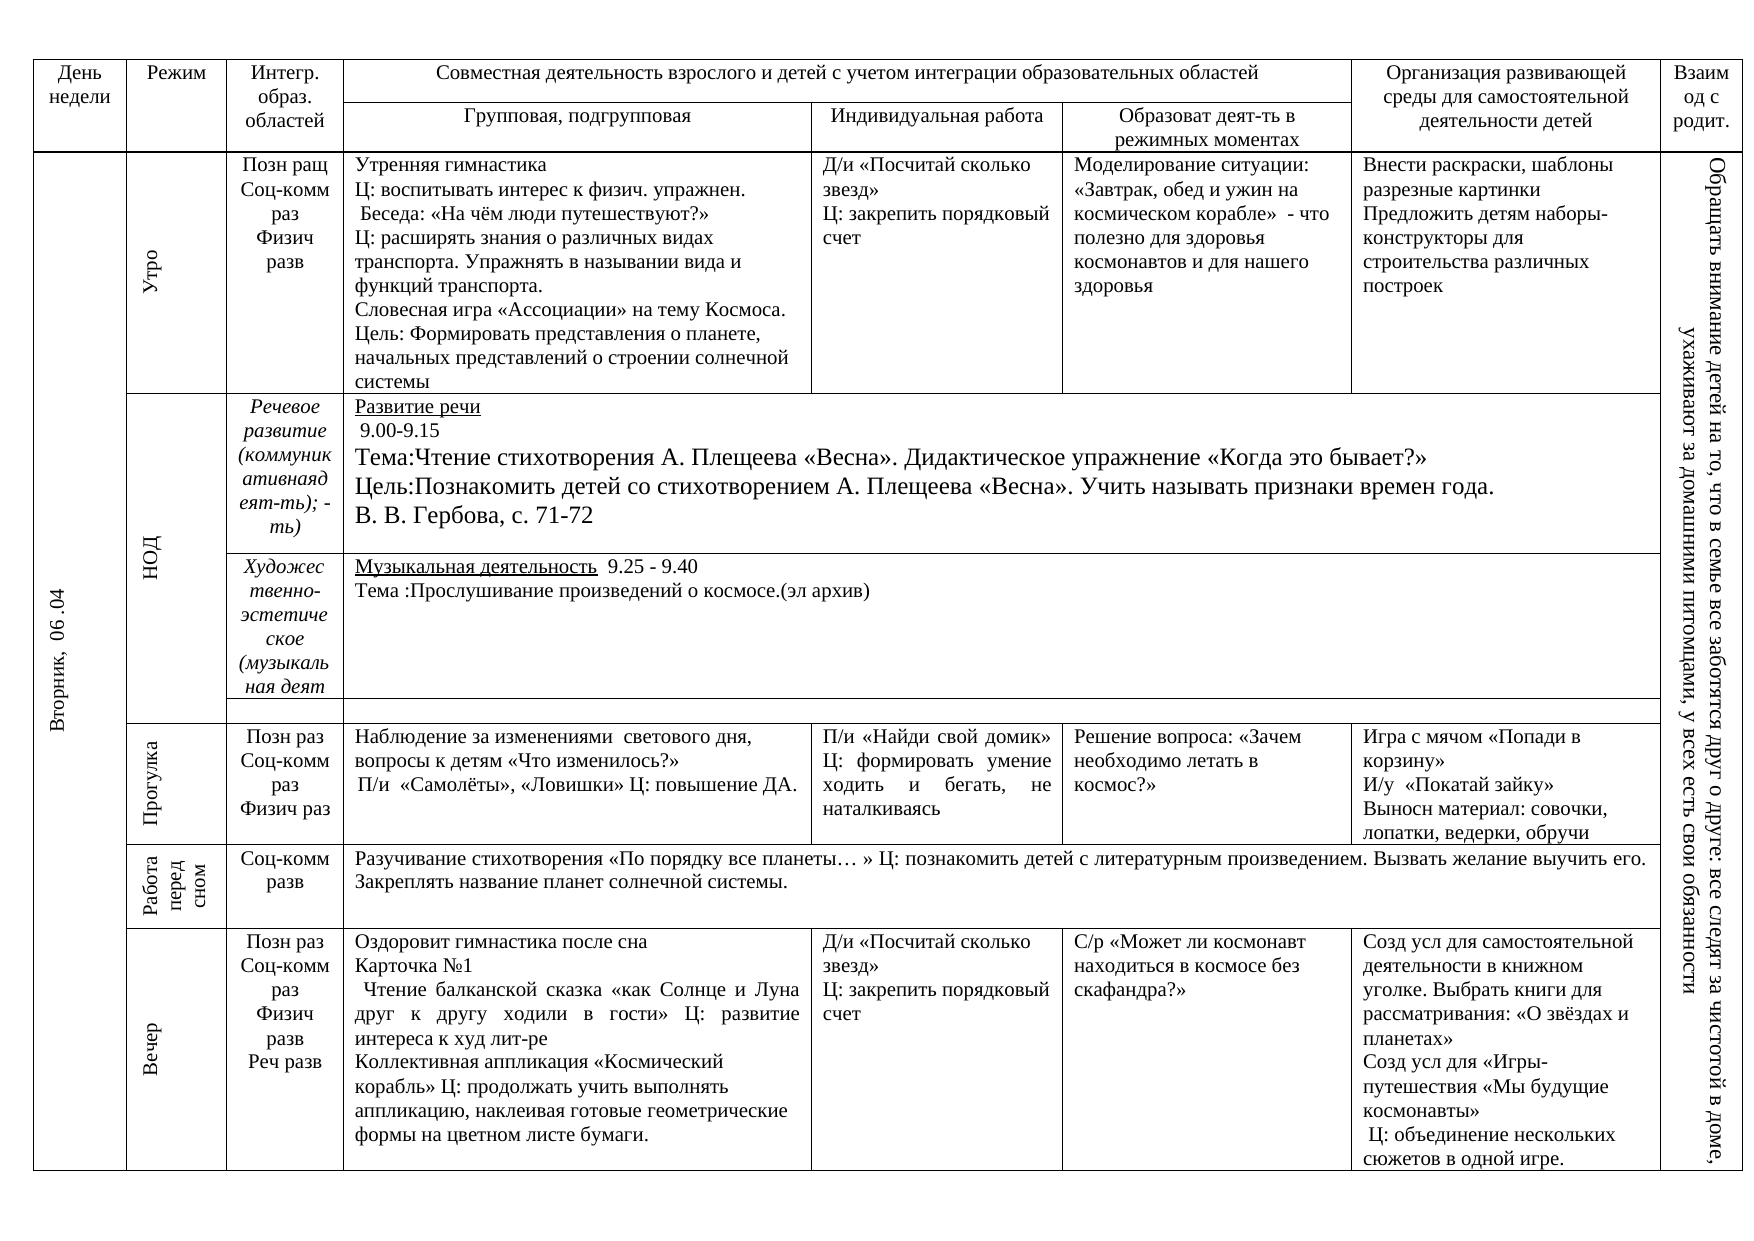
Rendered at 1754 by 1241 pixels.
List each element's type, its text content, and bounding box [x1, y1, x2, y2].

table_cell Д/и «Посчитай сколько звезд» Ц: закрепить порядковый счет [812, 153, 1062, 393]
table_cell Соц-комм разв [227, 845, 343, 928]
table_cell Позн раз Соц-комм раз Физич раз [227, 724, 343, 844]
table_cell Позн ращ Соц-комм раз Физич разв [227, 153, 343, 393]
table_header Интегр. образ. областей [227, 60, 343, 151]
table_header День недели [34, 60, 126, 151]
table_cell Утро [127, 153, 226, 393]
table_cell [344, 699, 1660, 723]
table_cell Разучивание стихотворения «По порядку все планеты… » Ц: познакомить детей с литературным произведением. Вызвать желание выучить его. Закреплять название планет солнечной системы. [344, 845, 1660, 928]
table_cell Позн раз Соц-комм раз Физич разв Реч разв [227, 929, 343, 1170]
table_cell Оздоровит гимнастика после сна Карточка №1 Чтение балканской сказка «как Солнце и Луна друг к другу ходили в гости» Ц: развитие интереса к худ лит-ре Коллективная аппликация «Космический корабль» Ц: продолжать учить выполнять аппликацию, наклеивая готовые геометрические формы на цветном листе бумаги. [344, 929, 811, 1170]
table_cell [227, 699, 343, 723]
table_cell Внести раскраски, шаблоны разрезные картинки Предложить детям наборы-конструкторы для строительства различных построек [1352, 153, 1660, 393]
table_cell Групповая, подгрупповая [344, 103, 811, 151]
table_cell Обращать внимание детей на то, что в семье все заботятся друг о друге: все следят за чистотой в доме, ухаживают за домашними питомцами, у всех есть свои обязанности [1661, 153, 1742, 1170]
table_cell Игра с мячом «Попади в корзину» И/у «Покатай зайку» Выносн материал: совочки, лопатки, ведерки, обручи [1352, 724, 1660, 844]
table_cell Индивидуальная работа [812, 103, 1062, 151]
table_cell Вечер [127, 929, 226, 1170]
table_cell Решение вопроса: «Зачем необходимо летать в космос?» [1063, 724, 1351, 844]
table_cell Художественно-эстетическое (музыкальная деят [227, 554, 343, 698]
table_cell Музыкальная деятельность 9.25 - 9.40 Тема :Прослушивание произведений о космосе.(эл архив) [344, 554, 1660, 698]
table_header Взаимод с родит. [1661, 60, 1742, 151]
table_cell Д/и «Посчитай сколько звезд» Ц: закрепить порядковый счет [812, 929, 1062, 1170]
table_cell П/и «Найди свой домик» Ц: формировать умение ходить и бегать, не наталкиваясь [812, 724, 1062, 844]
table_cell Прогулка [127, 724, 226, 844]
table_cell Вторник, 06 .04 [34, 153, 126, 1170]
table_cell НОД [127, 394, 226, 723]
table_cell Работа перед сном [127, 845, 226, 928]
table_cell Наблюдение за изменениями светового дня, вопросы к детям «Что изменилось?» П/и «Самолёты», «Ловишки» Ц: повышение ДА. [344, 724, 811, 844]
table_cell С/р «Может ли космонавт находиться в космосе без скафандра?» [1063, 929, 1351, 1170]
table_cell Созд усл для самостоятельной деятельности в книжном уголке. Выбрать книги для рассматривания: «О звёздах и планетах» Созд усл для «Игры-путешествия «Мы будущие космонавты» Ц: объединение нескольких сюжетов в одной игре. [1352, 929, 1660, 1170]
table_cell Образоват деят-ть в режимных моментах [1063, 103, 1351, 151]
table_cell Развитие речи 9.00-9.15 Тема:Чтение стихотворения А. Плещеева «Весна». Дидактическое упражнение «Когда это бывает?» Цель:Познакомить детей со стихотворением А. Плещеева «Весна». Учить называть признаки времен года. В. В. Гербова, с. 71-72 [344, 394, 1660, 552]
table_cell Речевое развитие (коммуникативнаядеят-ть); -ть) [227, 394, 343, 552]
table_cell Утренняя гимнастика Ц: воспитывать интерес к физич. упражнен. Беседа: «На чём люди путешествуют?» Ц: расширять знания о различных видах транспорта. Упражнять в назывании вида и функций транспорта. Словесная игра «Ассоциации» на тему Космоса. Цель: Формировать представления о планете, начальных представлений о строении солнечной системы [344, 153, 811, 393]
table_header Режим [127, 60, 226, 151]
table_cell Моделирование ситуации: «Завтрак, обед и ужин на космическом корабле» - что полезно для здоровья космонавтов и для нашего здоровья [1063, 153, 1351, 393]
table_header Организация развивающей среды для самостоятельной деятельности детей [1352, 60, 1660, 151]
table_header Совместная деятельность взрослого и детей с учетом интеграции образовательных областей [344, 60, 1351, 102]
